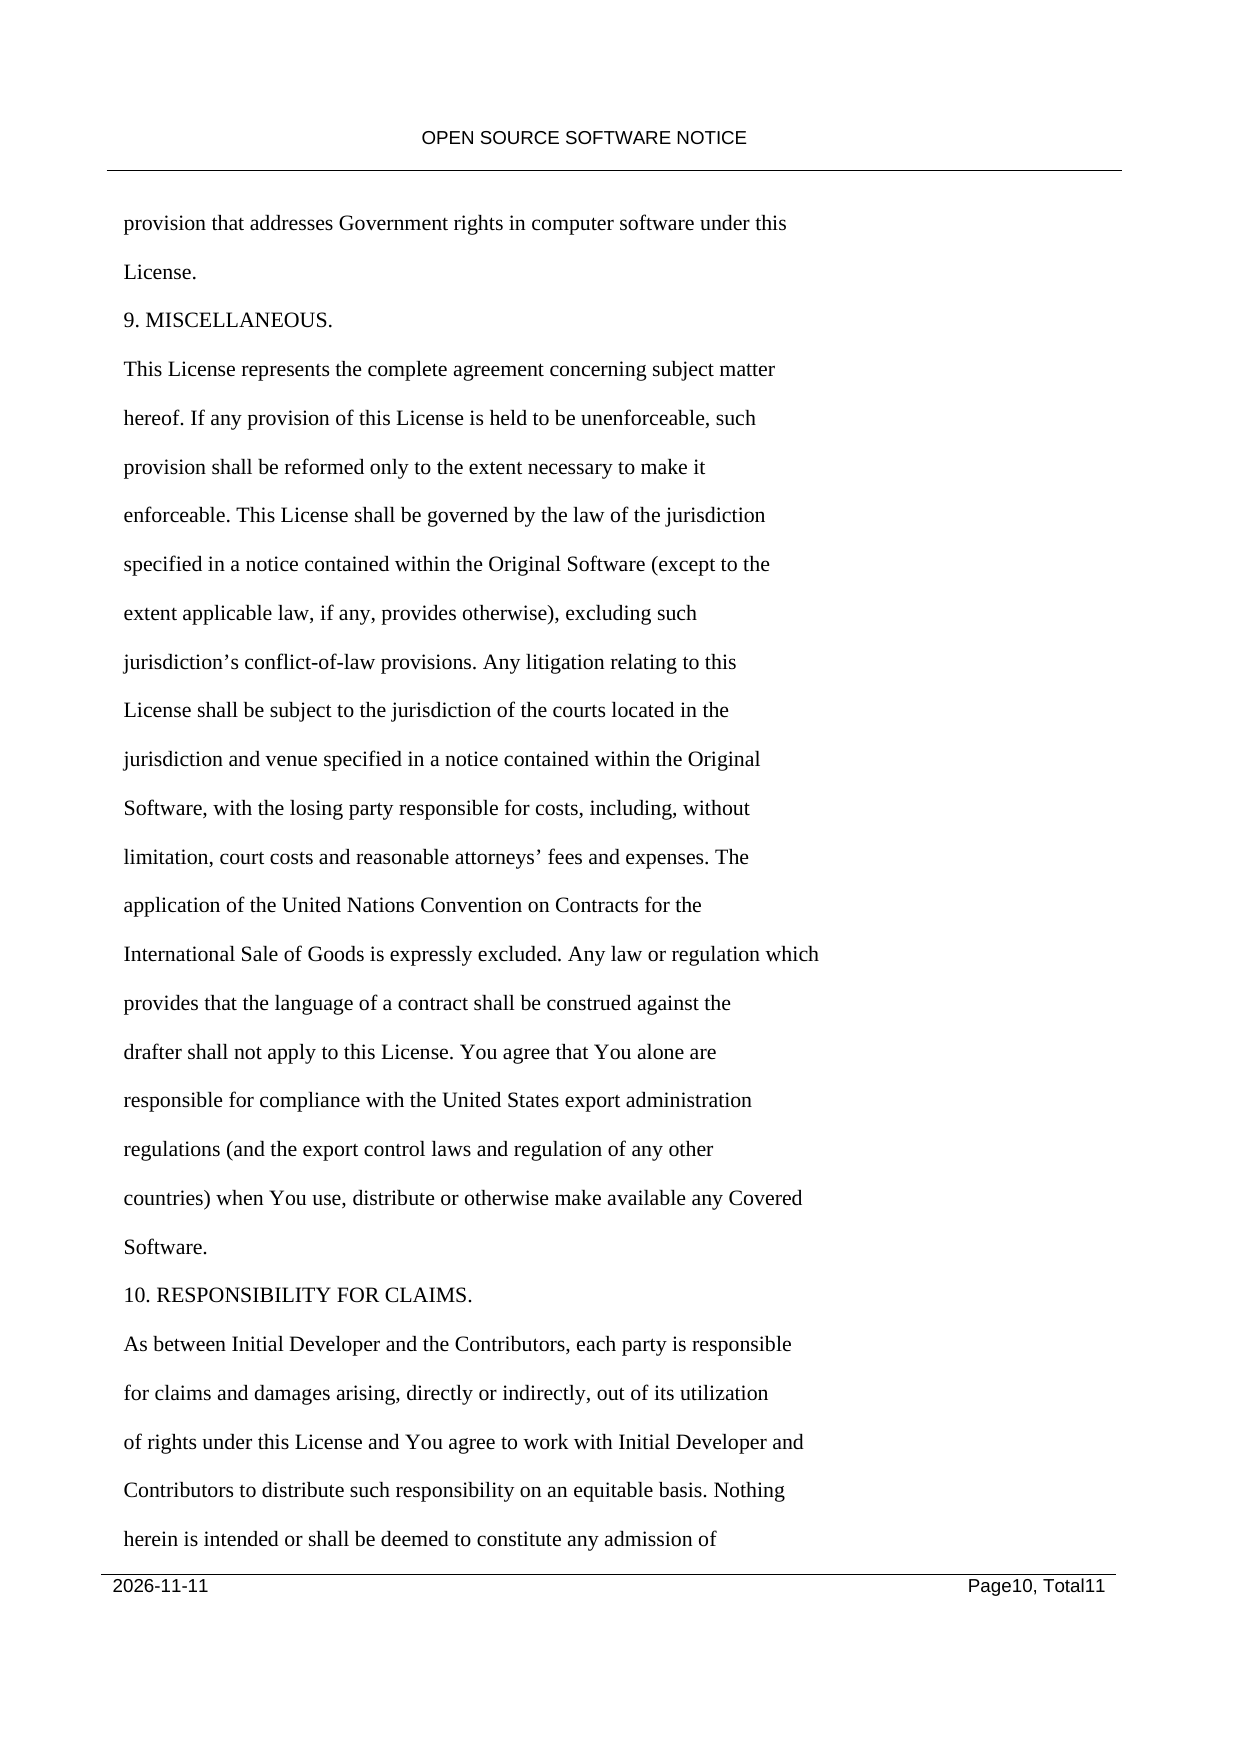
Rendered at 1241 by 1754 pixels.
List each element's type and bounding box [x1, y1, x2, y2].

text [112, 206, 1128, 1555]
